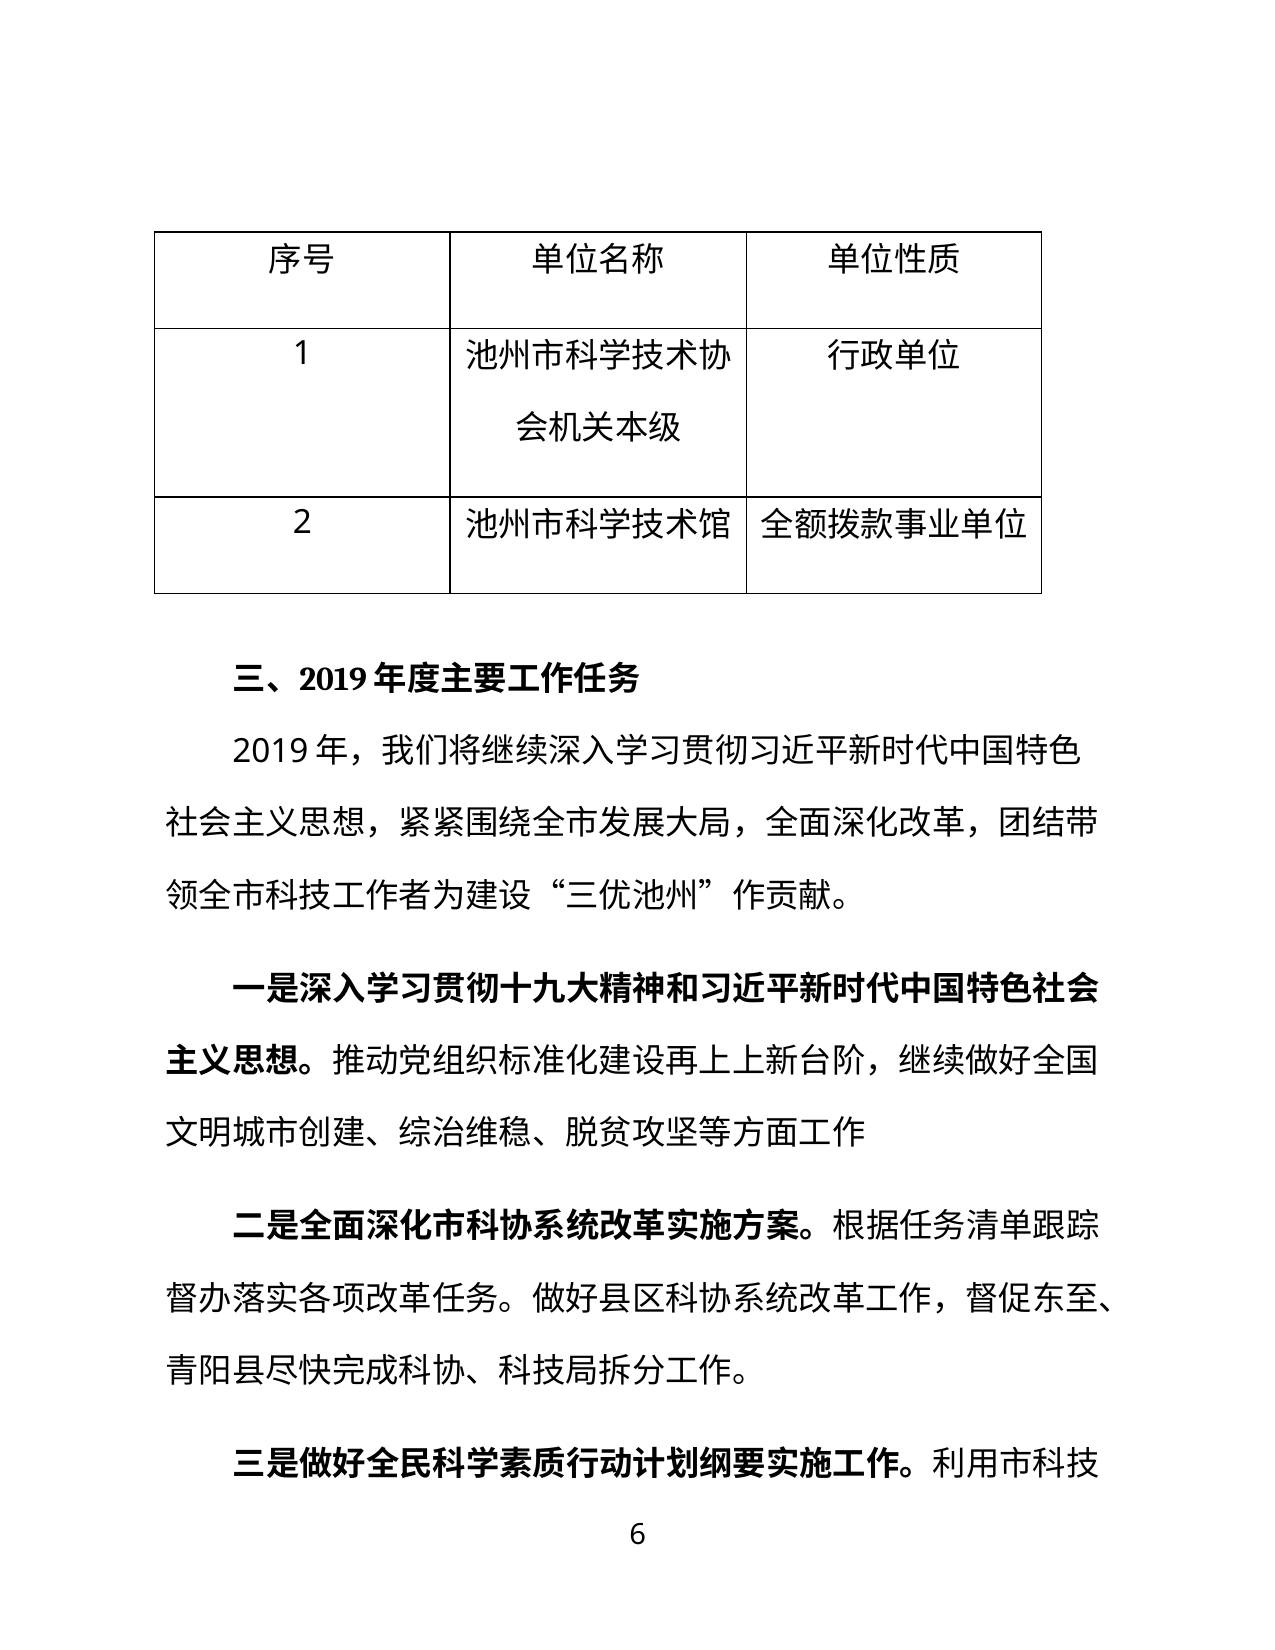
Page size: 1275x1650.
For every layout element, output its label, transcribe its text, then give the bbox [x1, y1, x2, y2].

table_header 序号 [155, 233, 449, 328]
text 二是全面深化市科协系统改革实施方案。根据任务清单跟踪督办落实各项改革任务。做好县区科协系统改革工作，督促东至、青阳县尽快完成科协、科技局拆分工作。 [165, 1199, 1109, 1392]
subtitle 三、2019年度主要工作任务 [165, 651, 1109, 699]
table_cell 1 [155, 329, 449, 496]
text 2019年，我们将继续深入学习贯彻习近平新时代中国特色社会主义思想，紧紧围绕全市发展大局，全面深化改革，团结带领全市科技工作者为建设“三优池州”作贡献。 [165, 724, 1109, 917]
text 一是深入学习贯彻十九大精神和习近平新时代中国特色社会主义思想。推动党组织标准化建设再上上新台阶，继续做好全国文明城市创建、综治维稳、脱贫攻坚等方面工作 [165, 962, 1109, 1154]
table_cell 行政单位 [747, 329, 1041, 496]
table_cell 全额拨款事业单位 [747, 498, 1041, 593]
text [165, 1437, 1109, 1485]
table_cell 池州市科学技术协会机关本级 [451, 329, 746, 496]
table_cell 2 [155, 498, 449, 593]
table_cell 池州市科学技术馆 [451, 498, 746, 593]
table_header 单位性质 [747, 233, 1041, 328]
table_header 单位名称 [451, 233, 746, 328]
